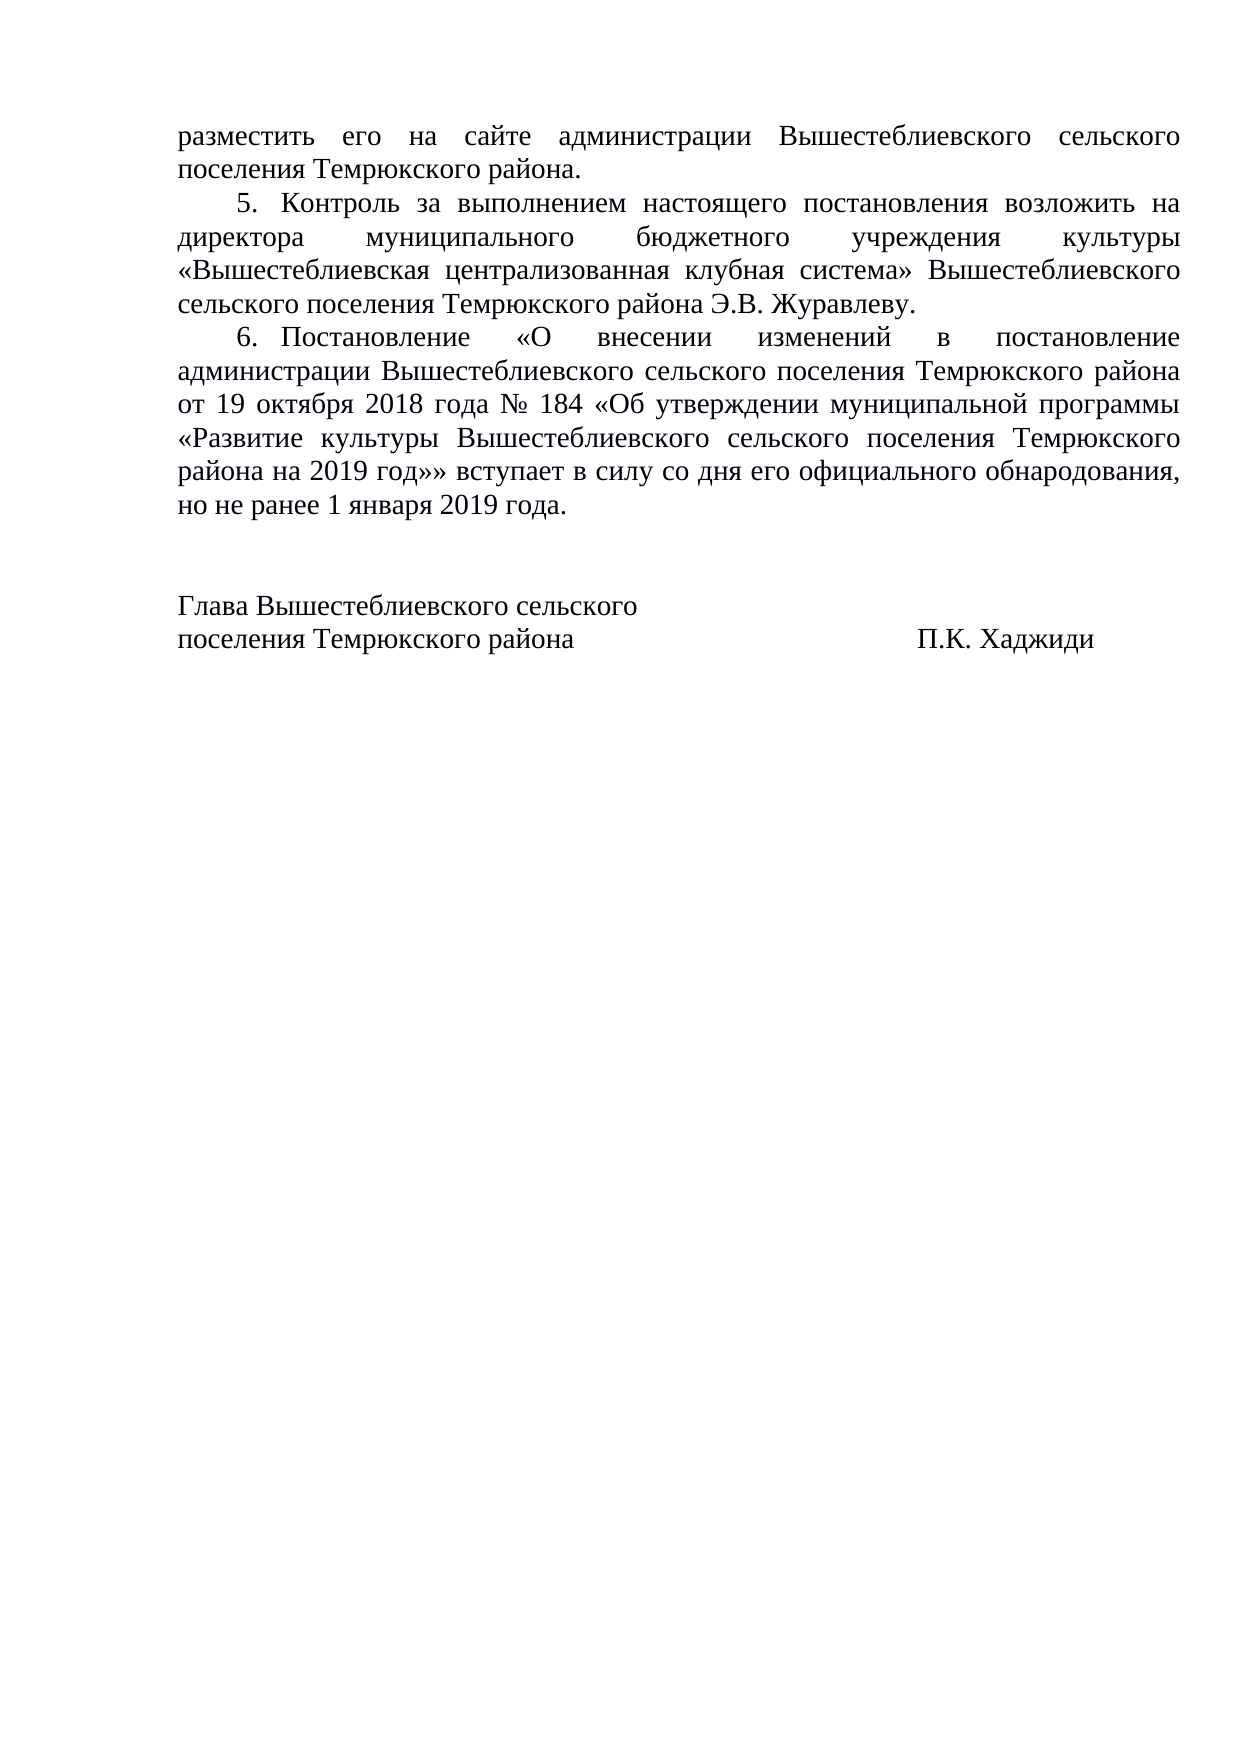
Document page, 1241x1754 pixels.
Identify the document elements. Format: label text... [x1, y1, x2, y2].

list Контроль за выполнением настоящего постановления возложить на директора муниципального бюджетного учреждения культуры «Вышестеблиевская централизованная клубная система» Вышестеблиевского сельского поселения Темрюкского района Э.В. Журавлеву. [177, 185, 1181, 319]
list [177, 118, 1181, 185]
text Глава Вышестеблиевского сельского [177, 588, 1181, 621]
text поселения Темрюкского района П.К. Хаджиди [177, 621, 1181, 655]
list Постановление «О внесении изменений в постановление администрации Вышестеблиевского сельского поселения Темрюкского района от 19 октября 2018 года № 184 «Об утверждении муниципальной программы «Развитие культуры Вышестеблиевского сельского поселения Темрюкского района на 2019 год»» вступает в силу со дня его официального обнародования, но не ранее 1 января 2019 года. [177, 319, 1181, 521]
